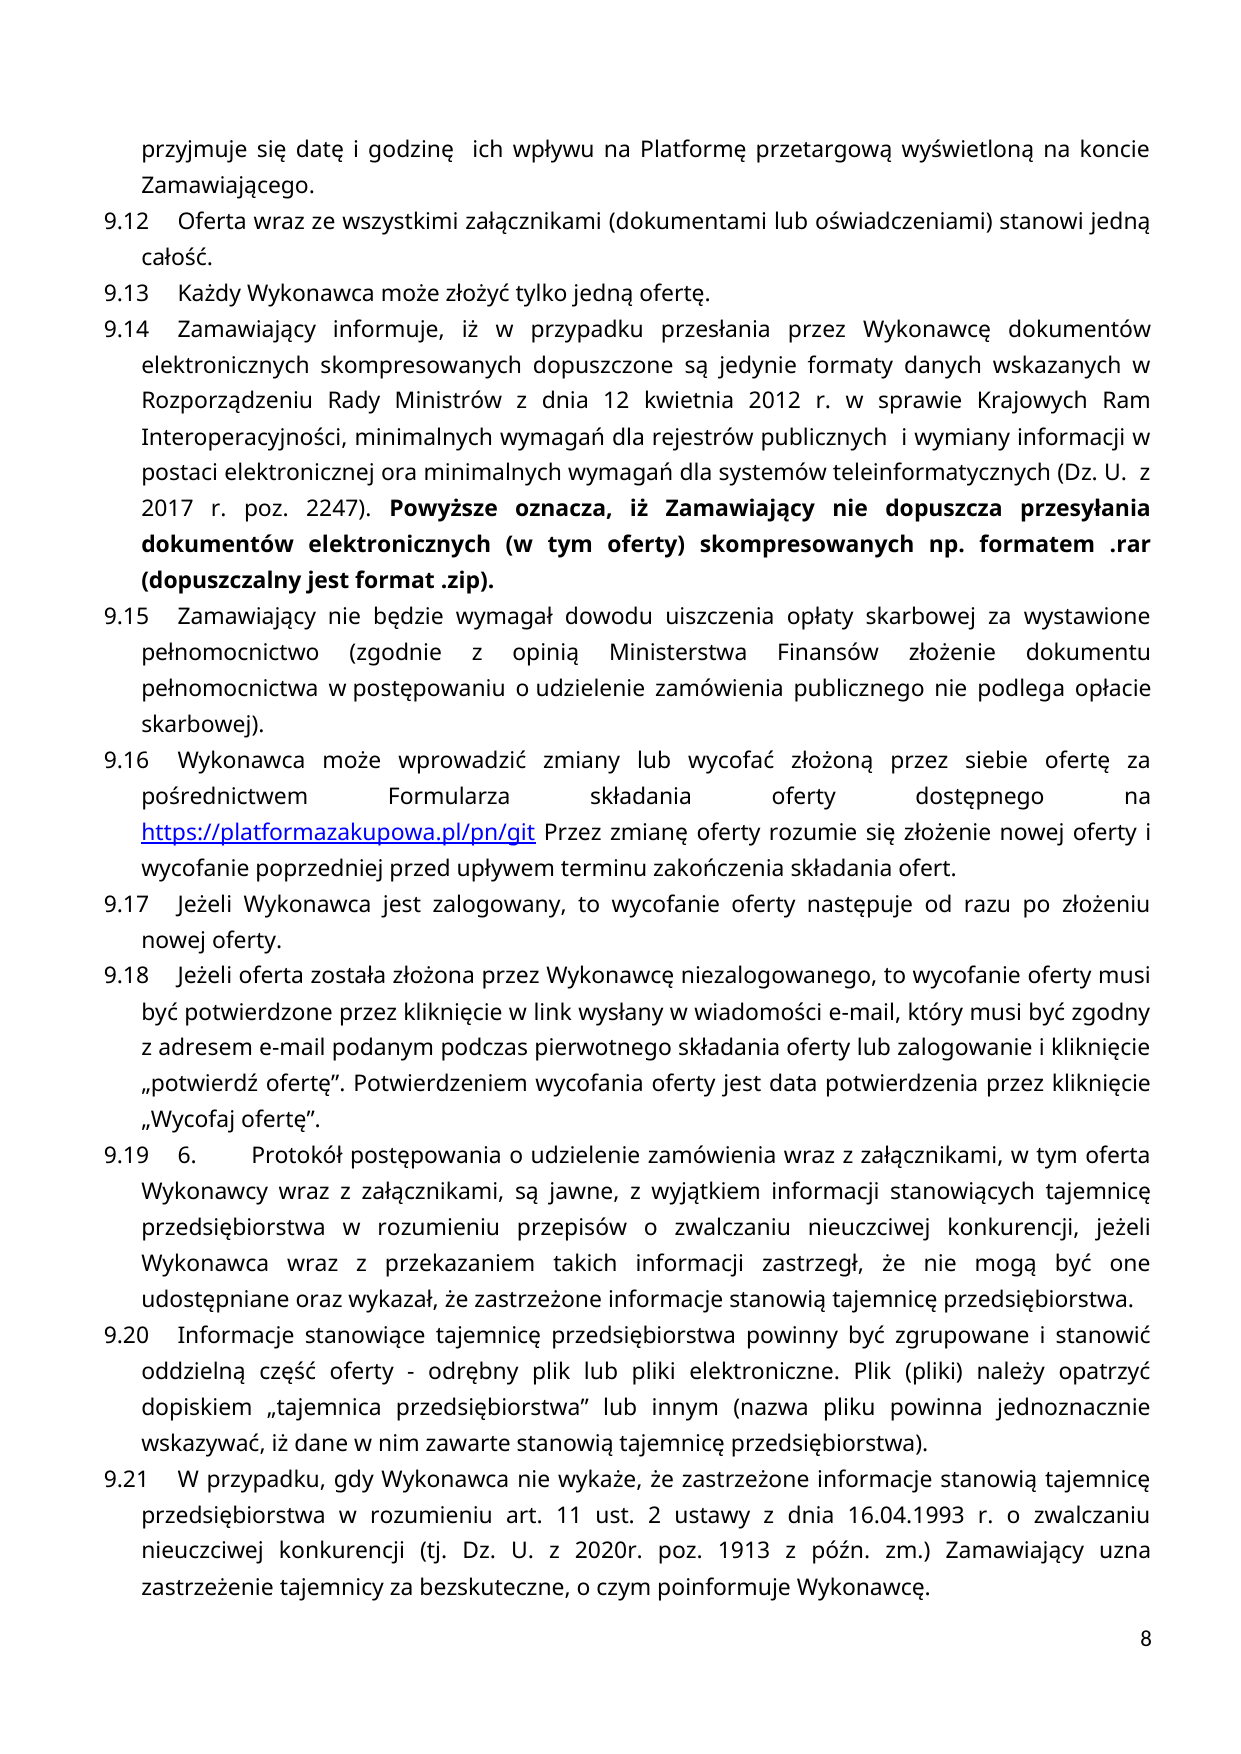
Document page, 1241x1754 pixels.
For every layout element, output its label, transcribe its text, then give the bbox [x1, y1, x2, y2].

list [103, 133, 1152, 200]
list Jeżeli oferta została złożona przez Wykonawcę niezalogowanego, to wycofanie oferty musi być potwierdzone przez kliknięcie w link wysłany w wiadomości e-mail, który musi być zgodny z adresem e-mail podanym podczas pierwotnego składania oferty lub zalogowanie i kliknięcie „potwierdź ofertę”. Potwierdzeniem wycofania oferty jest data potwierdzenia przez kliknięcie „Wycofaj ofertę”. [103, 959, 1152, 1134]
list Wykonawca może wprowadzić zmiany lub wycofać złożoną przez siebie ofertę za pośrednictwem Formularza składania oferty dostępnego na https://platformazakupowa.pl/pn/git Przez zmianę oferty rozumie się złożenie nowej oferty i wycofanie poprzedniej przed upływem terminu zakończenia składania ofert. [103, 744, 1152, 883]
list Każdy Wykonawca może złożyć tylko jedną ofertę. [103, 277, 1152, 308]
list Zamawiający informuje, iż w przypadku przesłania przez Wykonawcę dokumentów elektronicznych skompresowanych dopuszczone są jedynie formaty danych wskazanych w Rozporządzeniu Rady Ministrów z dnia 12 kwietnia 2012 r. w sprawie Krajowych Ram Interoperacyjności, minimalnych wymagań dla rejestrów publicznych i wymiany informacji w postaci elektronicznej ora minimalnych wymagań dla systemów teleinformatycznych (Dz. U. z 2017 r. poz. 2247). Powyższe oznacza, iż Zamawiający nie dopuszcza przesyłania dokumentów elektronicznych (w tym oferty) skompresowanych np. formatem .rar (dopuszczalny jest format .zip). [103, 313, 1152, 595]
list Zamawiający nie będzie wymagał dowodu uiszczenia opłaty skarbowej za wystawione pełnomocnictwo (zgodnie z opinią Ministerstwa Finansów złożenie dokumentu pełnomocnictwa w postępowaniu o udzielenie zamówienia publicznego nie podlega opłacie skarbowej). [103, 600, 1152, 739]
list Oferta wraz ze wszystkimi załącznikami (dokumentami lub oświadczeniami) stanowi jedną całość. [103, 205, 1152, 272]
list W przypadku, gdy Wykonawca nie wykaże, że zastrzeżone informacje stanowią tajemnicę przedsiębiorstwa w rozumieniu art. 11 ust. 2 ustawy z dnia 16.04.1993 r. o zwalczaniu nieuczciwej konkurencji (tj. Dz. U. z 2020r. poz. 1913 z późn. zm.) Zamawiający uzna zastrzeżenie tajemnicy za bezskuteczne, o czym poinformuje Wykonawcę. [103, 1463, 1152, 1602]
list Informacje stanowiące tajemnicę przedsiębiorstwa powinny być zgrupowane i stanowić oddzielną część oferty - odrębny plik lub pliki elektroniczne. Plik (pliki) należy opatrzyć dopiskiem „tajemnica przedsiębiorstwa” lub innym (nazwa pliku powinna jednoznacznie wskazywać, iż dane w nim zawarte stanowią tajemnicę przedsiębiorstwa). [103, 1319, 1152, 1458]
list Jeżeli Wykonawca jest zalogowany, to wycofanie oferty następuje od razu po złożeniu nowej oferty. [103, 888, 1152, 955]
list 6. Protokół postępowania o udzielenie zamówienia wraz z załącznikami, w tym oferta Wykonawcy wraz z załącznikami, są jawne, z wyjątkiem informacji stanowiących tajemnicę przedsiębiorstwa w rozumieniu przepisów o zwalczaniu nieuczciwej konkurencji, jeżeli Wykonawca wraz z przekazaniem takich informacji zastrzegł, że nie mogą być one udostępniane oraz wykazał, że zastrzeżone informacje stanowią tajemnicę przedsiębiorstwa. [103, 1139, 1152, 1314]
